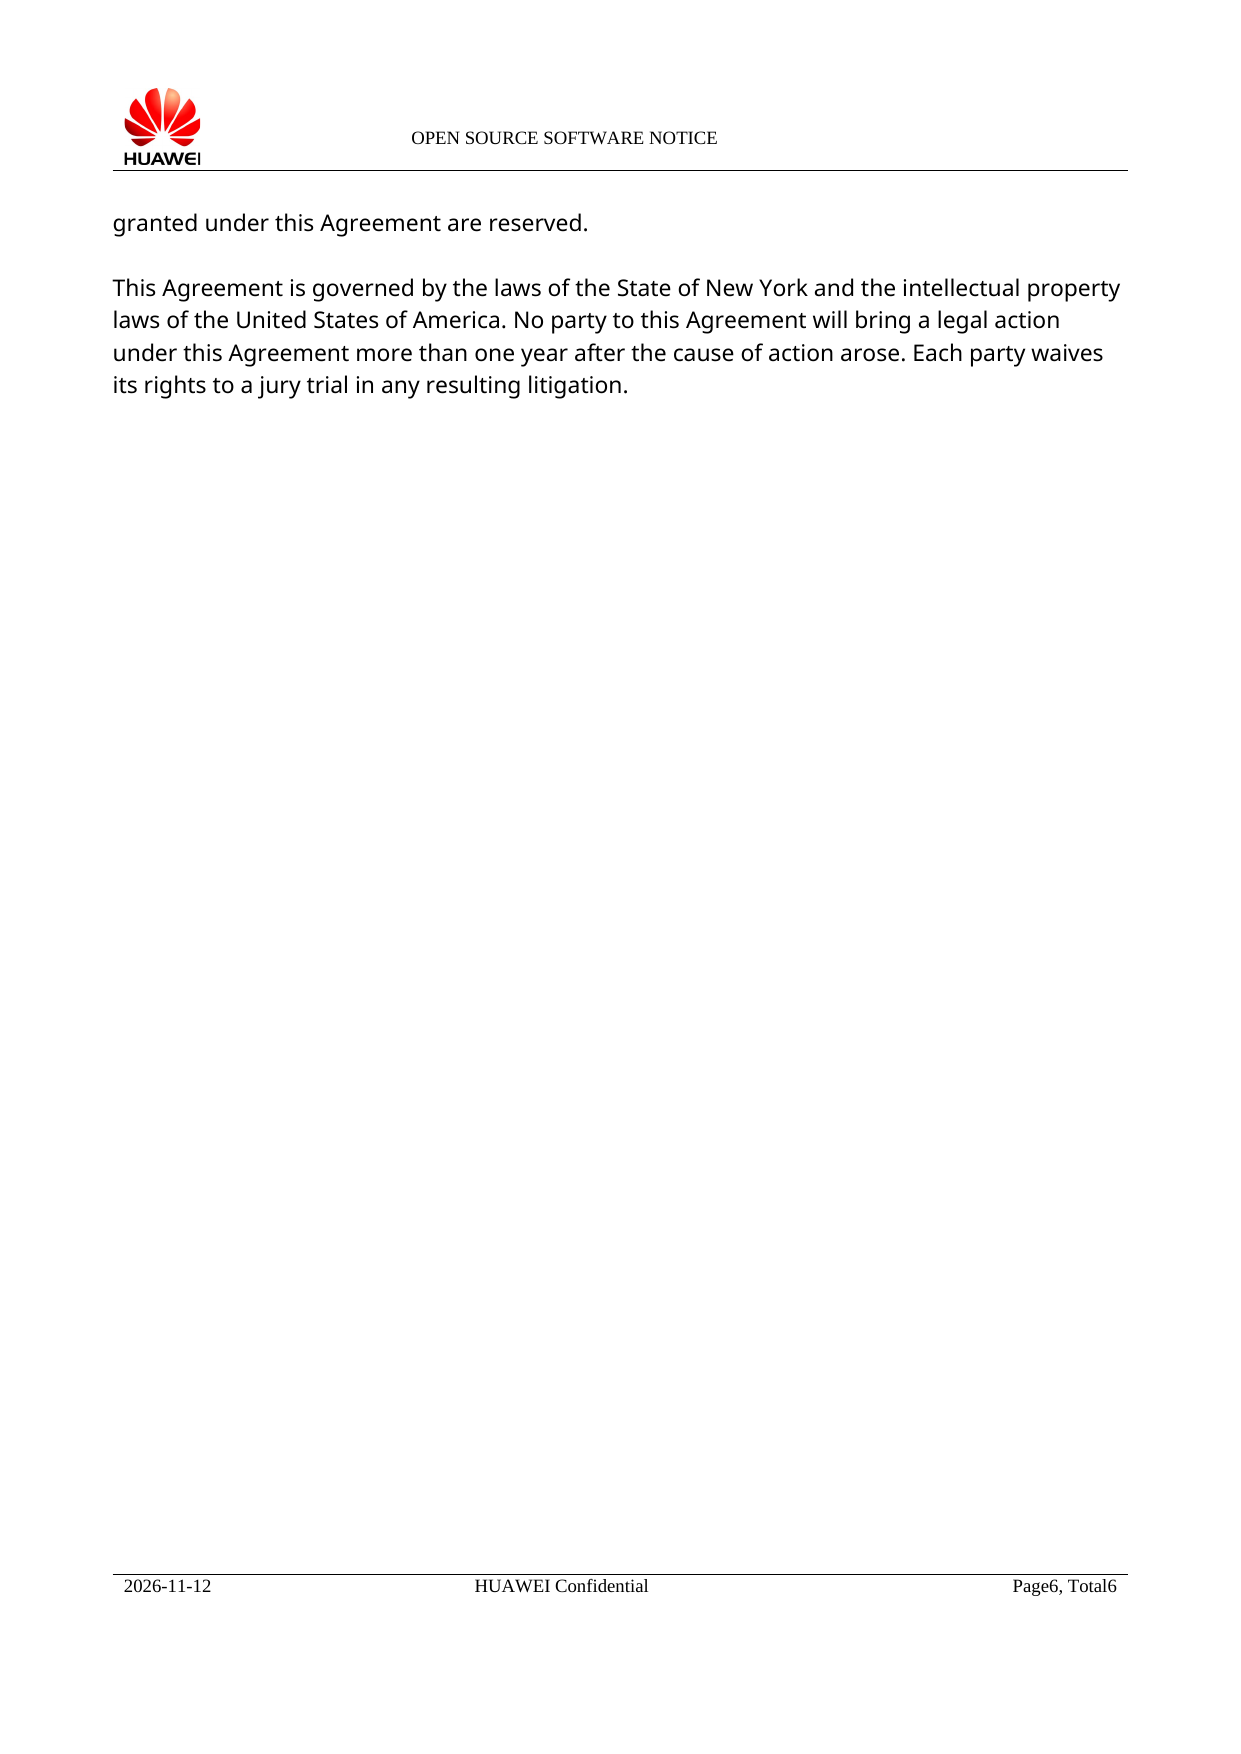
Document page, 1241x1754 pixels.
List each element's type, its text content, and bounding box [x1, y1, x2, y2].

picture [124, 88, 201, 165]
text This Agreement is governed by the laws of the State of New York and the intellectual property laws of the United States of America. No party to this Agreement will bring a legal action under this Agreement more than one year after the cause of action arose. Each party waives its rights to a jury trial in any resulting litigation. [112, 271, 1128, 401]
